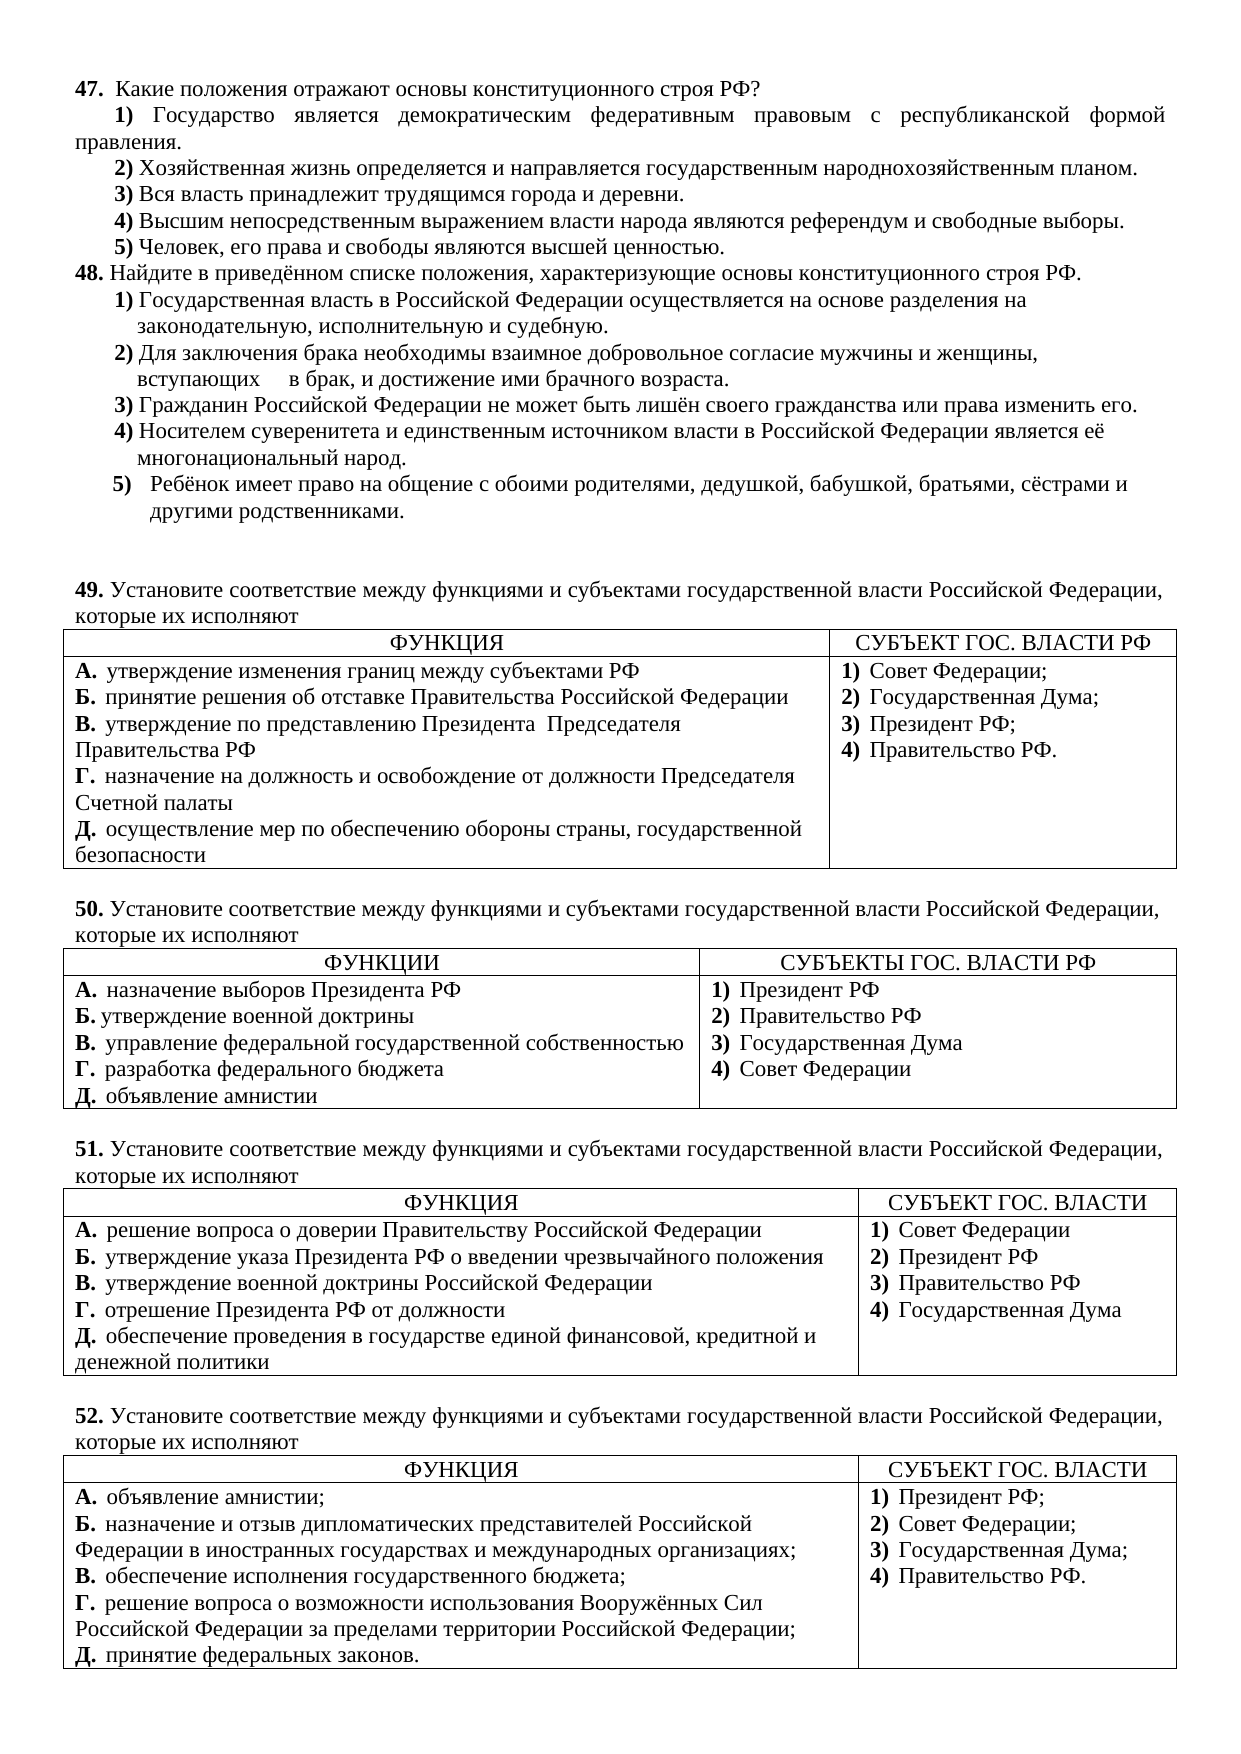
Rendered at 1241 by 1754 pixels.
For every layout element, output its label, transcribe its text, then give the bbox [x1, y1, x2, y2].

table_cell 1) Совет Федерации; 2) Государственная Дума; 3) Президент РФ; 4) Правительство РФ. [830, 657, 1176, 868]
text 5) Человек, его права и свободы являются высшей ценностью. [75, 233, 1165, 259]
table_cell А. назначение выборов Президента РФ Б. утверждение военной доктрины В. управление федеральной государственной собственностью Г. разработка федерального бюджета Д. объявление амнистии [64, 976, 699, 1108]
text 3) Вся власть принадлежит трудящимся города и деревни. [75, 180, 1165, 207]
text многонациональный народ. [75, 444, 1165, 470]
text другими родственниками. [150, 497, 1165, 523]
table_header ФУНКЦИЯ [64, 630, 829, 656]
table_header СУБЪЕКТ ГОС. ВЛАСТИ РФ [830, 630, 1176, 656]
table_header ФУНКЦИЯ [64, 1456, 858, 1482]
text 3) Гражданин Российской Федерации не может быть лишён своего гражданства или права изменить его. [75, 391, 1165, 418]
text 1) Государственная власть в Российской Федерации осуществляется на основе разделения на [75, 286, 1165, 312]
table_header ФУНКЦИЯ [64, 1189, 858, 1216]
table_cell 1) Президент РФ 2) Правительство РФ 3) Государственная Дума 4) Совет Федерации [700, 976, 1176, 1108]
table_cell 1) Совет Федерации 2) Президент РФ 3) Правительство РФ 4) Государственная Дума [859, 1217, 1176, 1375]
table_header ФУНКЦИИ [64, 949, 699, 975]
text 49. Установите соответствие между функциями и субъектами государственной власти Российской Федерации, которые их исполняют [75, 576, 1165, 628]
list Ребёнок имеет право на общение с обоими родителями, дедушкой, бабушкой, братьями, сёстрами и [112, 470, 1165, 497]
text 47. Какие положения отражают основы конституционного строя РФ? [75, 75, 1165, 101]
table_cell А. объявление амнистии; Б. назначение и отзыв дипломатических представителей Российской Федерации в иностранных государствах и международных организациях; В. обеспечение исполнения государственного бюджета; Г. решение вопроса о возможности использования Вооружённых Сил Российской Федерации за пределами территории Российской Федерации; Д. принятие федеральных законов. [64, 1483, 858, 1668]
text 2) Для заключения брака необходимы взаимное добровольное согласие мужчины и женщины, [75, 338, 1165, 365]
text 52. Установите соответствие между функциями и субъектами государственной власти Российской Федерации, которые их исполняют [75, 1402, 1165, 1455]
table_cell А. решение вопроса о доверии Правительству Российской Федерации Б. утверждение указа Президента РФ о введении чрезвычайного положения В. утверждение военной доктрины Российской Федерации Г. отрешение Президента РФ от должности Д. обеспечение проведения в государстве единой финансовой, кредитной и денежной политики [64, 1217, 858, 1375]
text 1) Государство является демократическим федеративным правовым с республиканской формой правления. [75, 101, 1165, 154]
text 51. Установите соответствие между функциями и субъектами государственной власти Российской Федерации, которые их исполняют [75, 1135, 1165, 1188]
text 4) Высшим непосредственным выражением власти народа являются референдум и свободные выборы. [75, 207, 1165, 233]
table_cell 1) Президент РФ; 2) Совет Федерации; 3) Государственная Дума; 4) Правительство РФ. [859, 1483, 1176, 1668]
table_header СУБЪЕКТ ГОС. ВЛАСТИ [859, 1189, 1176, 1216]
table_cell А. утверждение изменения границ между субъектами РФ Б. принятие решения об отставке Правительства Российской Федерации В. утверждение по представлению Президента Председателя Правительства РФ Г. назначение на должность и освобождение от должности Председателя Счетной палаты Д. осуществление мер по обеспечению обороны страны, государственной безопасности [64, 657, 829, 868]
table_header СУБЪЕКТЫ ГОС. ВЛАСТИ РФ [700, 949, 1176, 975]
text 4) Носителем суверенитета и единственным источником власти в Российской Федерации является её [75, 418, 1165, 444]
text вступающих в брак, и достижение ими брачного возраста. [75, 365, 1165, 391]
text 50. Установите соответствие между функциями и субъектами государственной власти Российской Федерации, которые их исполняют [75, 895, 1165, 948]
text 2) Хозяйственная жизнь определяется и направляется государственным народнохозяйственным планом. [75, 154, 1165, 180]
table_header СУБЪЕКТ ГОС. ВЛАСТИ [859, 1456, 1176, 1482]
text законодательную, исполнительную и судебную. [75, 312, 1165, 338]
text 48. Найдите в приведённом списке положения, характеризующие основы конституционного строя РФ. [75, 259, 1165, 286]
